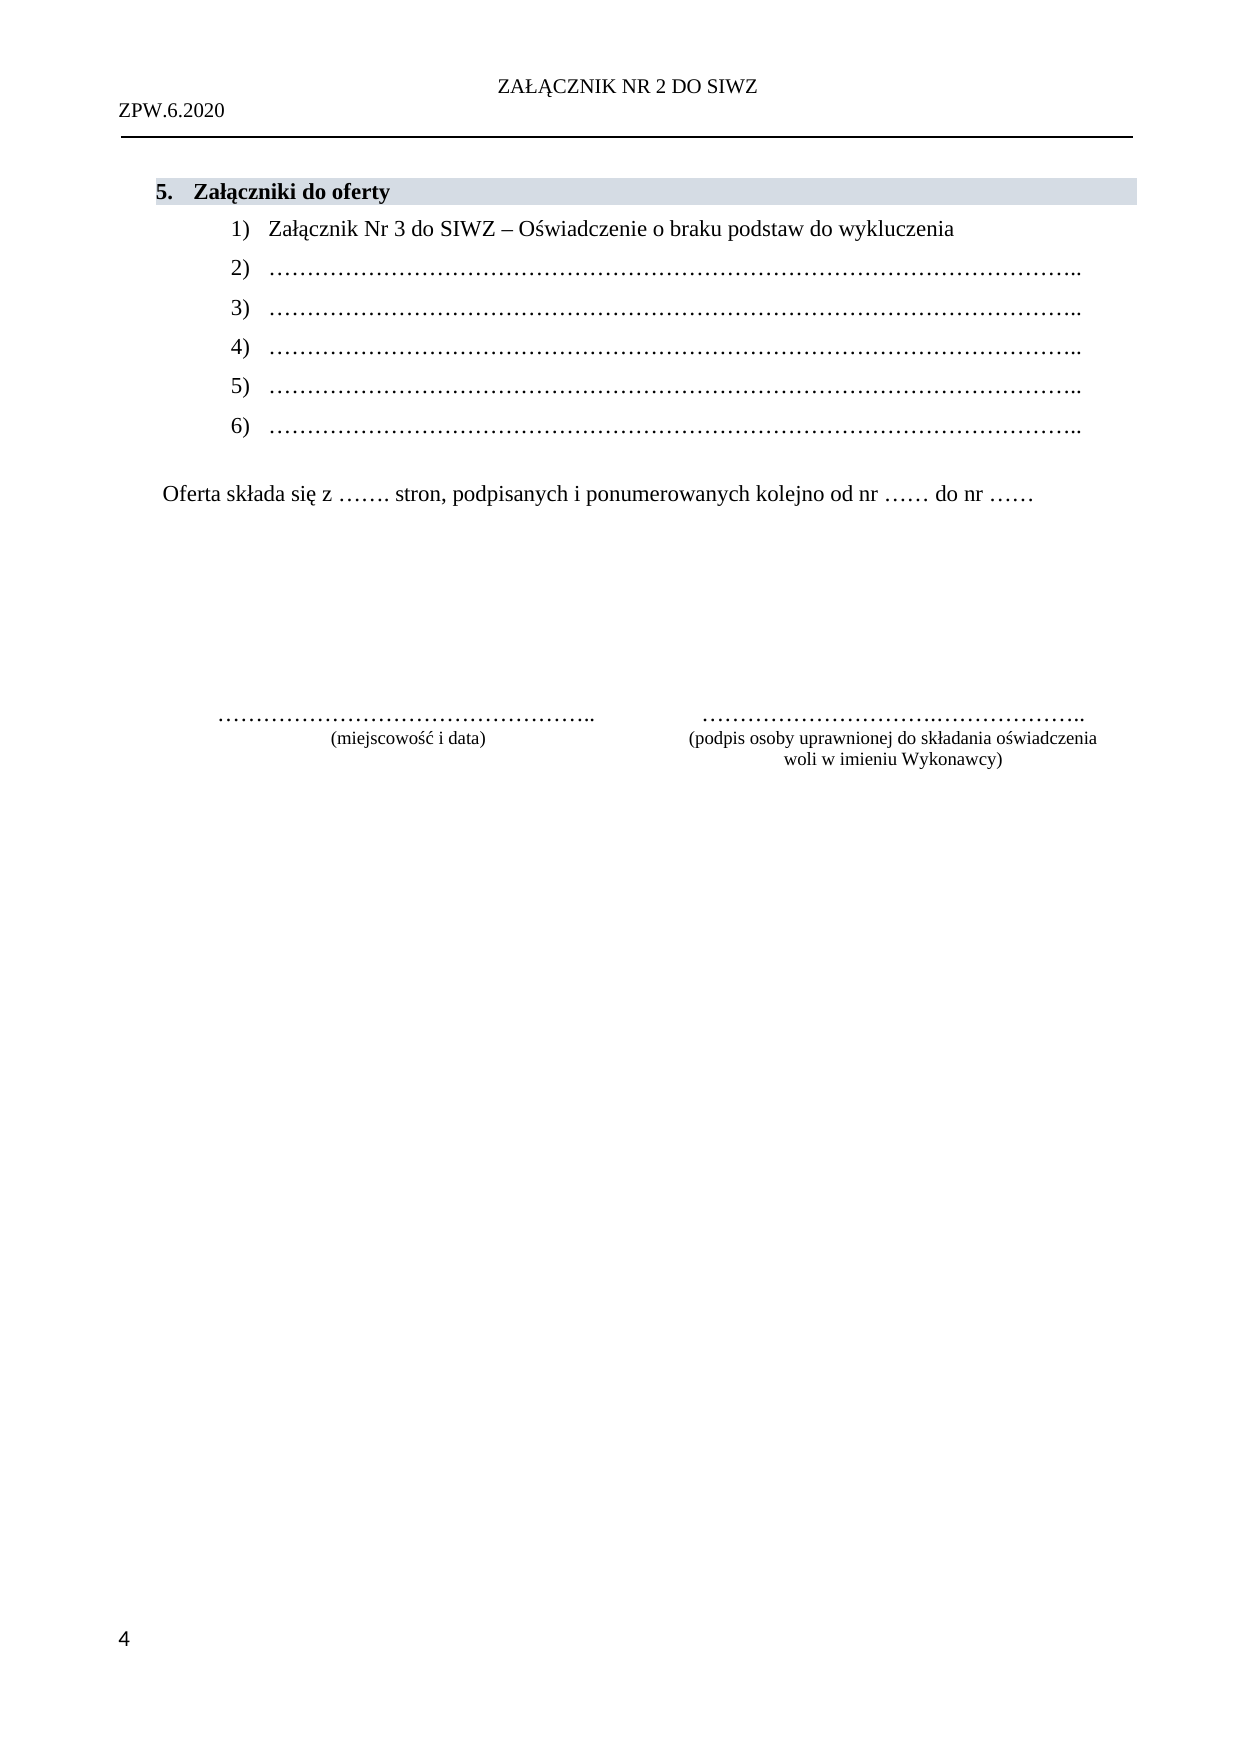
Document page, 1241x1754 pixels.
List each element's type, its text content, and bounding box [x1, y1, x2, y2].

table_header ………………………………………….. [163, 651, 649, 727]
list …………………………………………………………………………………………….. [231, 333, 1137, 359]
list Załączniki do oferty [156, 178, 1137, 205]
list …………………………………………………………………………………………….. [231, 254, 1137, 281]
list …………………………………………………………………………………………….. [231, 412, 1137, 438]
list …………………………………………………………………………………………….. [231, 373, 1137, 399]
table_cell (miejscowość i data) [163, 727, 649, 801]
table_header ………………………….……………….. [649, 651, 1137, 727]
list Załącznik Nr 3 do SIWZ – Oświadczenie o braku podstaw do wykluczenia [231, 215, 1137, 241]
text Oferta składa się z ……. stron, podpisanych i ponumerowanych kolejno od nr …… do nr …… [162, 480, 1137, 506]
list …………………………………………………………………………………………….. [231, 294, 1137, 320]
table_cell (podpis osoby uprawnionej do składania oświadczenia woli w imieniu Wykonawcy) [649, 727, 1137, 801]
